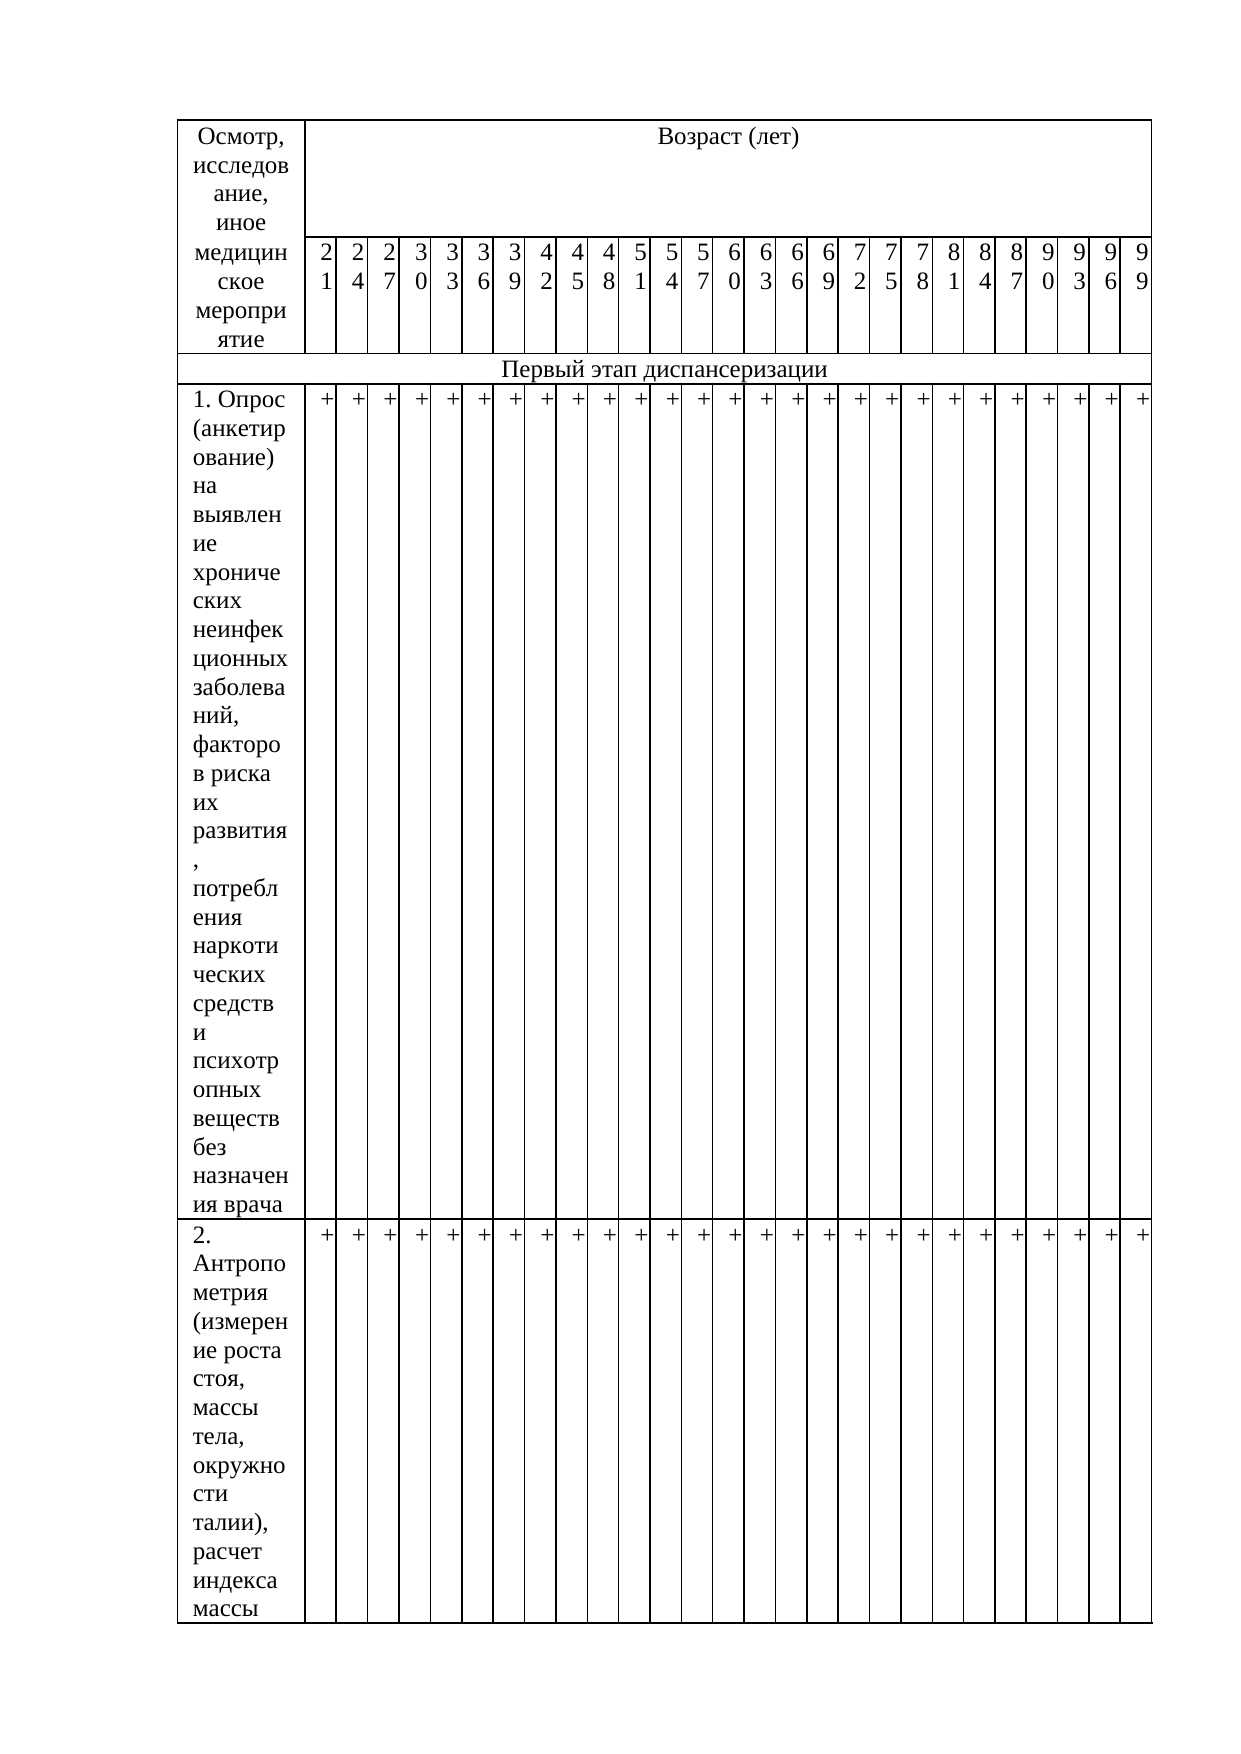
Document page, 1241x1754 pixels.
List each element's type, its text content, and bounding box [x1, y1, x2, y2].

table_cell 30 [400, 238, 430, 352]
table_cell + [1090, 385, 1119, 1218]
table_cell + [588, 1220, 618, 1622]
table_cell + [431, 1220, 461, 1622]
table_cell + [933, 1220, 963, 1622]
table_cell + [557, 385, 587, 1218]
table_cell + [337, 385, 367, 1218]
table_cell 78 [902, 238, 932, 352]
table_cell 57 [682, 238, 712, 352]
table_cell 87 [996, 238, 1025, 352]
table_cell + [337, 1220, 367, 1622]
table_cell 93 [1058, 238, 1088, 352]
table_cell + [776, 1220, 806, 1622]
table_cell 51 [619, 238, 649, 352]
table_cell + [745, 385, 775, 1218]
table_cell + [964, 1220, 994, 1622]
table_cell + [525, 1220, 555, 1622]
table_cell 42 [525, 238, 555, 352]
table_cell 75 [870, 238, 900, 352]
table_cell 66 [776, 238, 806, 352]
table_cell + [494, 1220, 524, 1622]
table_cell + [1121, 385, 1151, 1218]
table_cell + [745, 1220, 775, 1622]
table_cell + [619, 385, 649, 1218]
table_cell + [933, 385, 963, 1218]
table_cell + [1027, 1220, 1057, 1622]
table_cell 81 [933, 238, 963, 352]
table_cell 36 [463, 238, 492, 352]
table_cell 99 [1121, 238, 1151, 352]
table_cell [178, 1220, 304, 1622]
table_cell + [902, 385, 932, 1218]
table_cell 27 [368, 238, 398, 352]
table_cell 54 [651, 238, 681, 352]
table_cell + [713, 385, 743, 1218]
table_cell + [431, 385, 461, 1218]
table_cell 48 [588, 238, 618, 352]
table_cell + [400, 1220, 430, 1622]
table_cell + [839, 385, 869, 1218]
table_cell + [306, 1220, 335, 1622]
table_cell + [1027, 385, 1057, 1218]
table_cell + [682, 1220, 712, 1622]
table_cell 45 [557, 238, 587, 352]
table_cell Первый этап диспансеризации [178, 354, 1151, 383]
table_cell + [870, 1220, 900, 1622]
table_cell + [713, 1220, 743, 1622]
table_cell + [651, 385, 681, 1218]
table_cell 90 [1027, 238, 1057, 352]
table_cell + [870, 385, 900, 1218]
table_cell 84 [964, 238, 994, 352]
table_cell + [463, 1220, 492, 1622]
table_cell 39 [494, 238, 524, 352]
table_cell + [808, 1220, 837, 1622]
table_cell 60 [713, 238, 743, 352]
table_cell + [776, 385, 806, 1218]
table_cell + [400, 385, 430, 1218]
table_cell + [682, 385, 712, 1218]
table_cell Осмотр, исследование, иное [178, 121, 304, 236]
table_cell 72 [839, 238, 869, 352]
table_cell + [619, 1220, 649, 1622]
table_cell 1. Опрос (анкетирование) на выявление хронических неинфекционных заболеваний, факторов риска их развития, потребления наркотических средств и психотропных веществ без назначения врача [178, 385, 304, 1218]
table_cell + [494, 385, 524, 1218]
table_cell 33 [431, 238, 461, 352]
table_cell + [588, 385, 618, 1218]
table_cell + [964, 385, 994, 1218]
table_cell + [368, 1220, 398, 1622]
table_cell 69 [808, 238, 837, 352]
table_cell 21 [306, 238, 335, 352]
table_cell + [306, 385, 335, 1218]
table_cell + [839, 1220, 869, 1622]
table_cell 96 [1090, 238, 1119, 352]
table_cell + [1058, 1220, 1088, 1622]
table_cell + [808, 385, 837, 1218]
table_cell медицинское мероприятие [178, 236, 304, 352]
table_cell + [1058, 385, 1088, 1218]
table_cell + [368, 385, 398, 1218]
table_cell + [651, 1220, 681, 1622]
table_cell + [996, 1220, 1025, 1622]
table_cell + [525, 385, 555, 1218]
table_cell + [902, 1220, 932, 1622]
table_cell + [1090, 1220, 1119, 1622]
table_cell + [463, 385, 492, 1218]
table_cell + [996, 385, 1025, 1218]
table_cell 63 [745, 238, 775, 352]
table_cell + [1121, 1220, 1151, 1622]
table_cell + [557, 1220, 587, 1622]
table_cell 24 [337, 238, 367, 352]
table_cell Возраст (лет) [306, 121, 1151, 236]
